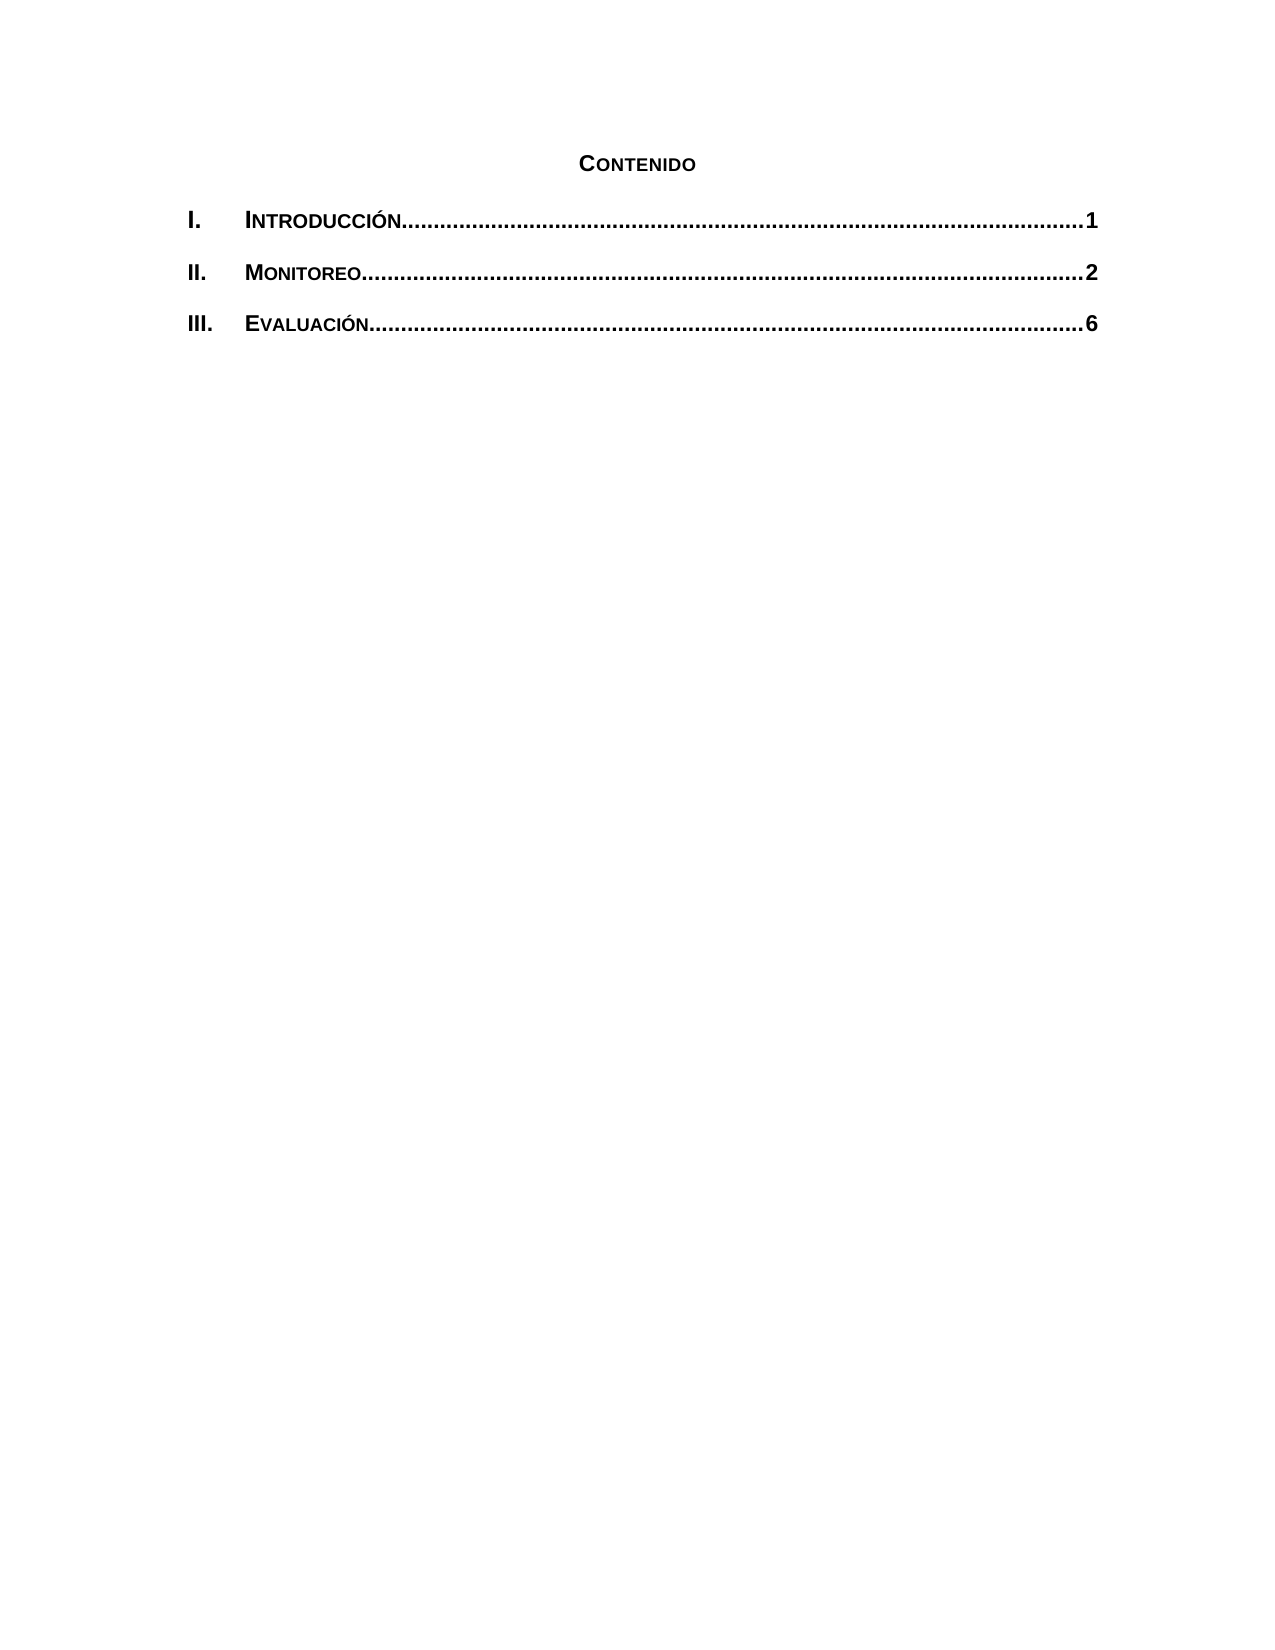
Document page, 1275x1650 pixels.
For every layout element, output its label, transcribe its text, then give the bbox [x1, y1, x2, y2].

text II. Monitoreo 2 [187, 259, 1087, 285]
text III. Evaluación 6 [187, 310, 1087, 337]
text Contenido [187, 150, 1087, 176]
text I. Introducción 1 [187, 205, 1087, 234]
